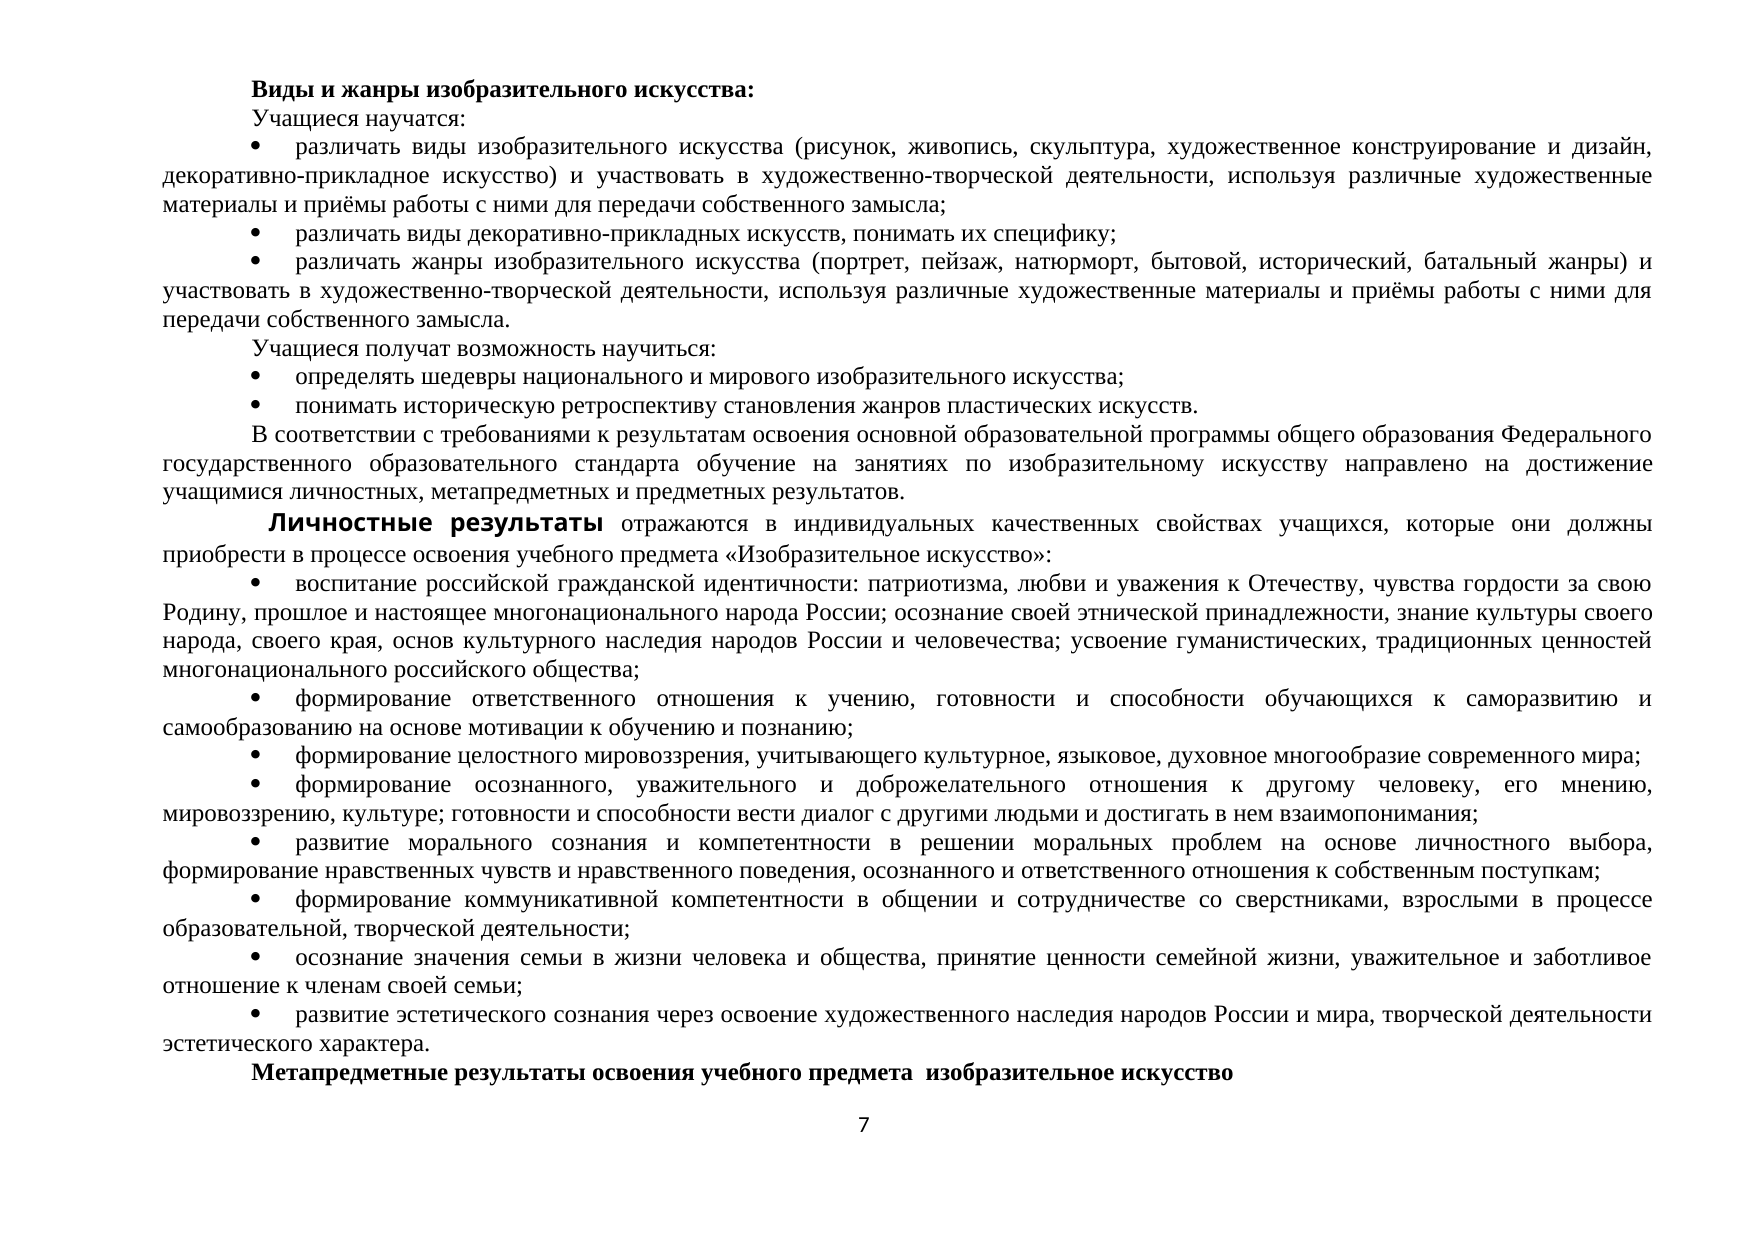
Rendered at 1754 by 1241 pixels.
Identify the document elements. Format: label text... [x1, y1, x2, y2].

list воспитание российской гражданской идентичности: патриотизма, любви и уважения к Отечеству, чувства гордости за свою Родину, прошлое и настоящее многонационального народа России; осознание своей этнической принадлежности, знание культуры своего народа, своего края, основ культурного наследия народов России и человечества; усвоение гуманистических, традиционных ценностей многонационального российского общества; [162, 568, 1653, 683]
list развитие эстетического сознания через освоение художественного наследия народов России и мира, творческой деятельности эстетического характера. [162, 999, 1653, 1057]
text Метапредметные результаты освоения учебного предмета изобразительное искусство [162, 1057, 1653, 1085]
list различать жанры изобразительного искусства (портрет, пейзаж, натюрморт, бытовой, исторический, батальный жанры) и участвовать в художественно-творческой деятельности, используя различные художественные материалы и приёмы работы с ними для передачи собственного замысла. [162, 246, 1653, 333]
list осознание значения семьи в жизни человека и общества, принятие ценности семейной жизни, уважительное и заботливое отношение к членам своей семьи; [162, 942, 1653, 999]
text Виды и жанры изобразительного искусства: [162, 74, 1653, 103]
list формирование ответственного отношения к учению, готовности и способности обучающихся к саморазвитию и самообразованию на основе мотивации к обучению и познанию; [162, 683, 1653, 740]
text В соответствии с требованиями к результатам освоения основной образовательной программы общего образования Федерального государственного образовательного стандарта обучение на занятиях по изобразительному искусству направлено на достижение учащимися личностных, метапредметных и предметных результатов. [162, 419, 1653, 505]
list развитие морального сознания и компетентности в решении моральных проблем на основе личностного выбора, формирование нравственных чувств и нравственного поведения, осознанного и ответственного отношения к собственным поступкам; [162, 827, 1653, 884]
list формирование целостного мировоззрения, учитывающего культурное, языковое, духовное многообразие современного мира; [162, 740, 1653, 769]
list различать виды декоративно-прикладных искусств, понимать их специфику; [162, 218, 1653, 246]
text Личностные результаты отражаются в индивидуальных качественных свойствах учащихся, которые они должны приобрести в процессе освоения учебного предмета «Изобразительное искусство»: [162, 505, 1653, 568]
text Учащиеся научатся: [162, 103, 1653, 131]
list формирование коммуникативной компетентности в общении и сотрудничестве со сверстниками, взрослыми в процессе образовательной, творческой деятельности; [162, 884, 1653, 942]
list различать виды изобразительного искусства (рисунок, живопись, скульптура, художественное конструирование и дизайн, декоративно-прикладное искусство) и участвовать в художественно-творческой деятельности, используя различные художественные материалы и приёмы работы с ними для передачи собственного замысла; [162, 131, 1653, 218]
text Учащиеся получат возможность научиться: [162, 333, 1653, 361]
list формирование осознанного, уважительного и доброжелательного отношения к другому человеку, его мнению, мировоззрению, культуре; готовности и способности вести диалог с другими людьми и достигать в нем взаимопонимания; [162, 769, 1653, 827]
list определять шедевры национального и мирового изобразительного искусства; [162, 361, 1653, 390]
list понимать историческую ретроспективу становления жанров пластических искусств. [162, 390, 1653, 419]
